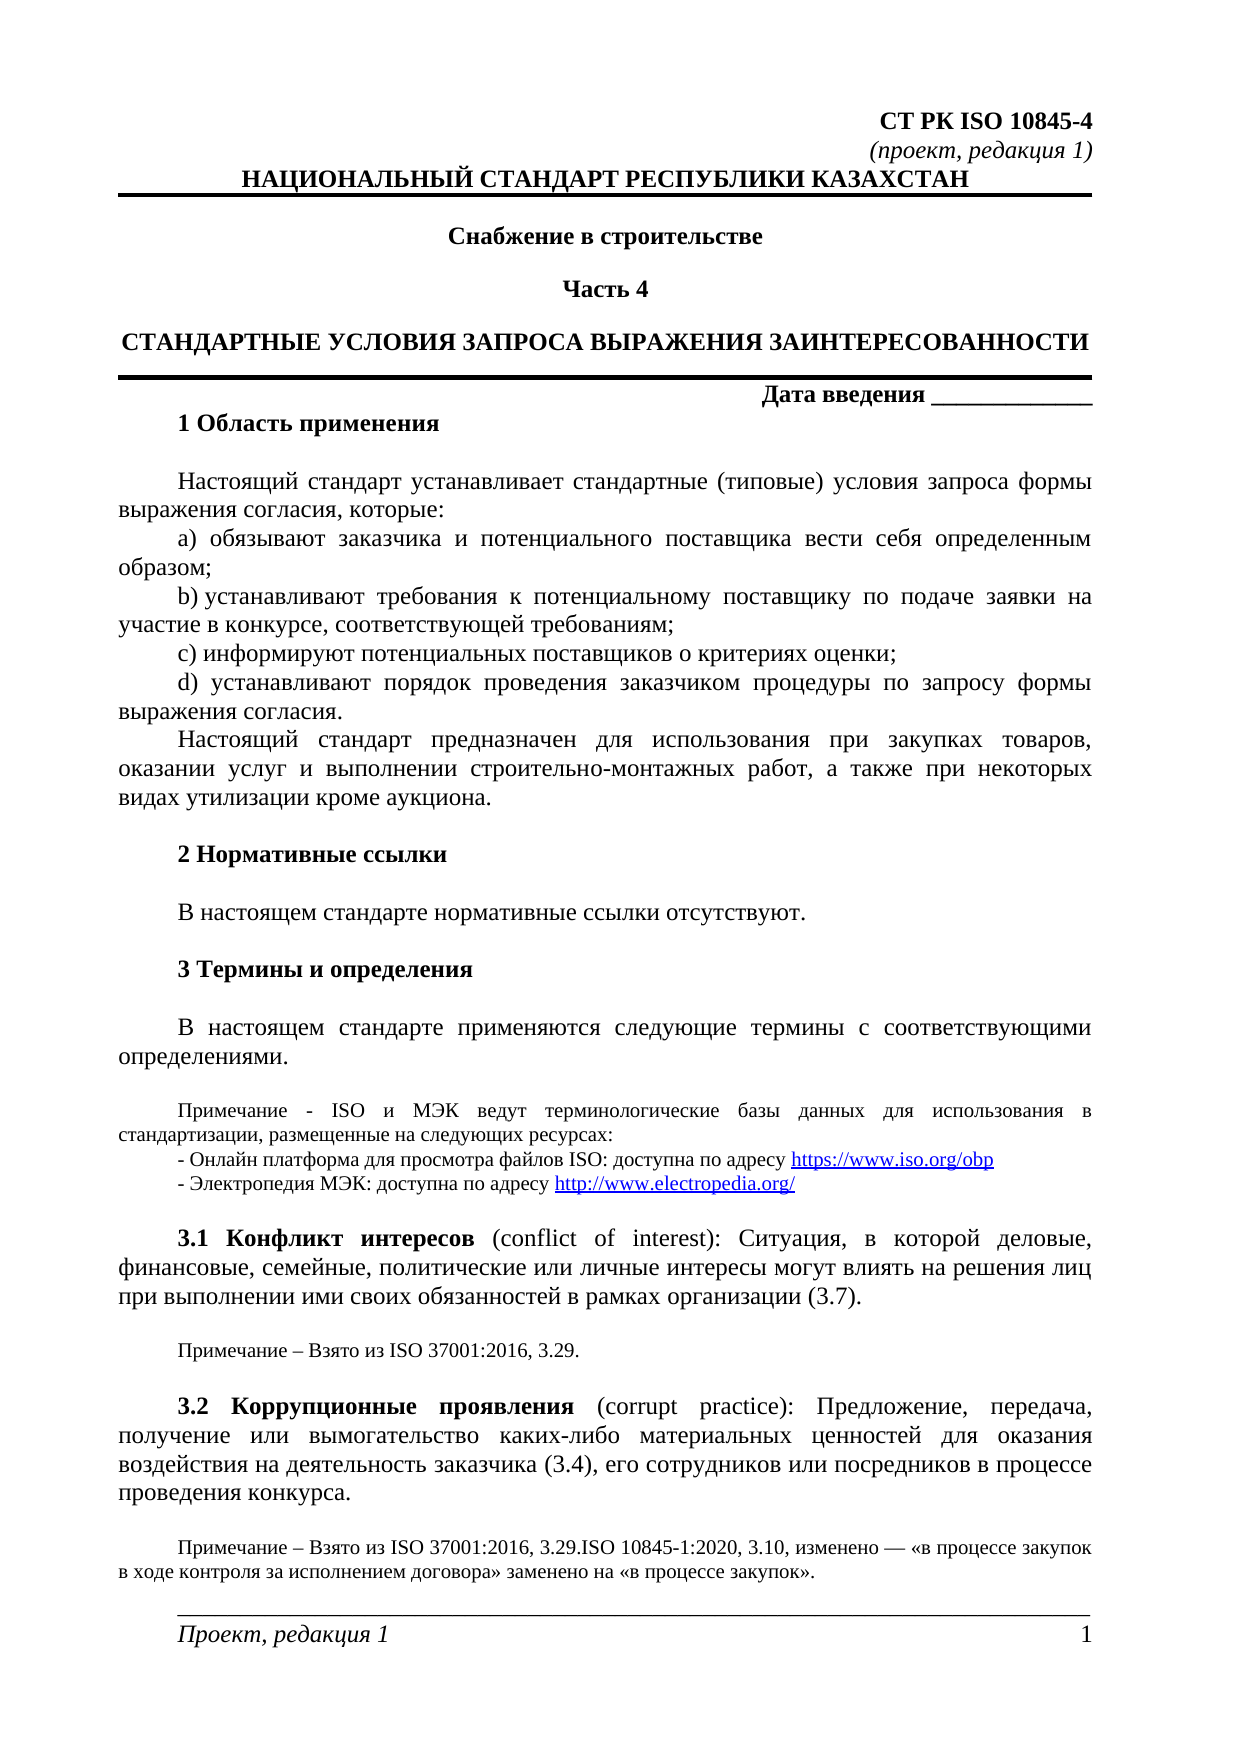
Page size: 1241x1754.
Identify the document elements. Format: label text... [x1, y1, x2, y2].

text a) обязывают заказчика и потенциального поставщика вести себя определенным образом; [118, 523, 1092, 581]
text Примечание – Взято из ISO 37001:2016, 3.29. [118, 1338, 1092, 1362]
text СТАНДАРТНЫЕ УСЛОВИЯ ЗАПРОСА ВЫРАЖЕНИЯ ЗАИНТЕРЕСОВАННОСТИ [118, 327, 1092, 356]
text НАЦИОНАЛЬНЫЙ СТАНДАРТ РЕСПУБЛИКИ КАЗАХСТАН [118, 164, 1092, 193]
text - Онлайн платформа для просмотра файлов ISO: доступна по адресу https://www.iso.org/obp [118, 1146, 1092, 1171]
text В настоящем стандарте применяются следующие термины с соответствующими определениями. [118, 1012, 1092, 1069]
text c) информируют потенциальных поставщиков о критериях оценки; [118, 638, 1092, 667]
text Примечание – Взято из ISO 37001:2016, 3.29.ISO 10845-1:2020, 3.10, изменено — «в процессе закупок в ходе контроля за исполнением договора» заменено на «в процессе закупок». [118, 1535, 1092, 1583]
text 1 Область применения [118, 408, 1092, 437]
text Дата введения _____________ [118, 380, 1092, 408]
text Часть 4 [118, 274, 1092, 303]
text 3.1 Конфликт интересов (conflict of interest): Ситуация, в которой деловые, финансовые, семейные, политические или личные интересы могут влиять на решения лиц при выполнении ими своих обязанностей в рамках организации (3.7). [118, 1223, 1092, 1309]
text 2 Нормативные ссылки [118, 839, 1092, 868]
text b) устанавливают требования к потенциальному поставщику по подаче заявки на участие в конкурсе, соответствующей требованиям; [118, 581, 1092, 638]
text Настоящий стандарт предназначен для использования при закупках товаров, оказании услуг и выполнении строительно-монтажных работ, а также при некоторых видах утилизации кроме аукциона. [118, 724, 1092, 811]
text Примечание - ISO и МЭК ведут терминологические базы данных для использования в стандартизации, размещенные на следующих ресурсах: [118, 1098, 1092, 1146]
text 3 Термины и определения [118, 954, 1092, 983]
text - Электропедия МЭК: доступна по адресу http://www.electropedia.org/ [118, 1171, 1092, 1194]
text d) устанавливают порядок проведения заказчиком процедуры по запросу формы выражения согласия. [118, 667, 1092, 724]
text Снабжение в строительстве [118, 221, 1092, 250]
text В настоящем стандарте нормативные ссылки отсутствуют. [118, 897, 1092, 926]
text 3.2 Коррупционные проявления (corrupt practice): Предложение, передача, получение или вымогательство каких-либо материальных ценностей для оказания воздействия на деятельность заказчика (3.4), его сотрудников или посредников в процессе проведения конкурса. [118, 1391, 1092, 1506]
text Настоящий стандарт устанавливает стандартные (типовые) условия запроса формы выражения согласия, которые: [118, 466, 1092, 523]
